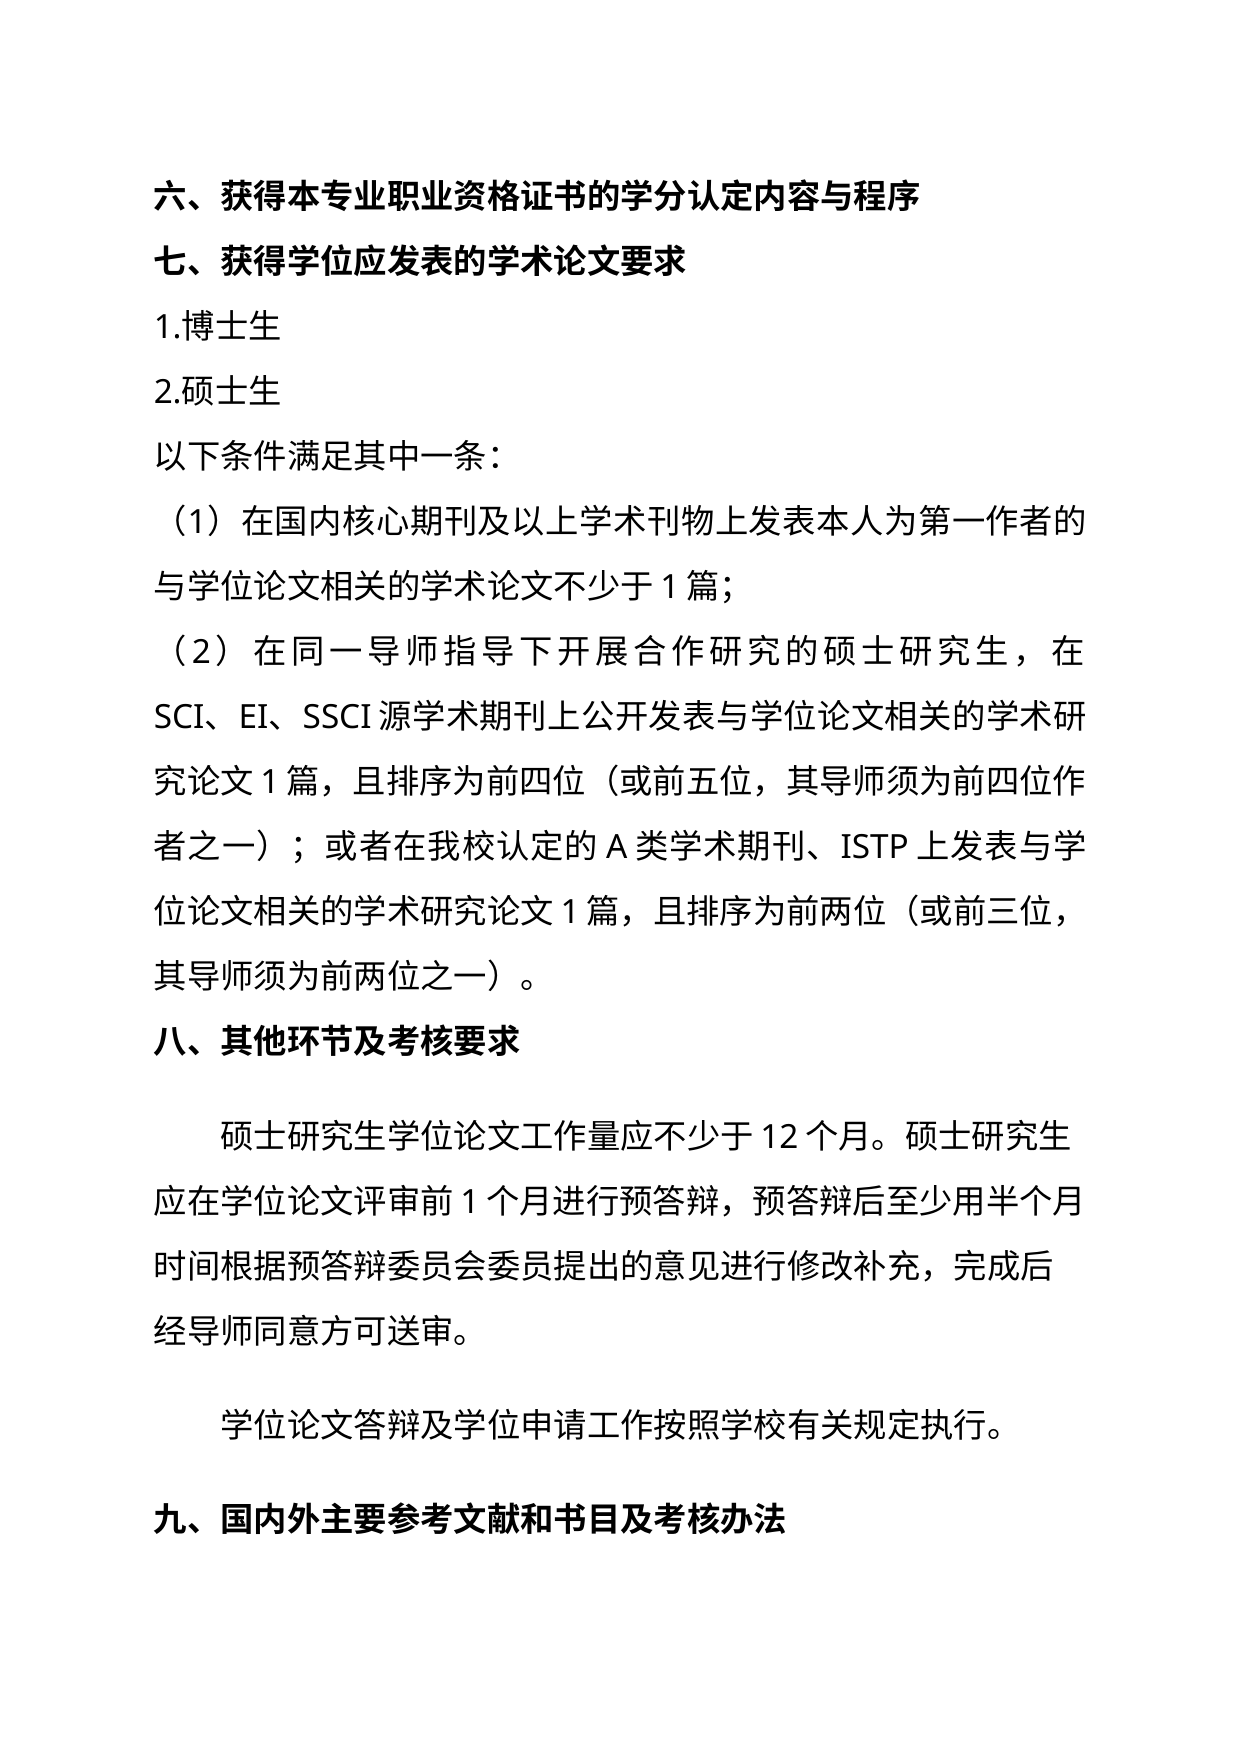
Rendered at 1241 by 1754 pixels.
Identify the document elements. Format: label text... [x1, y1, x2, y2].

text 七、获得学位应发表的学术论文要求 [153, 227, 1087, 292]
text 九、国内外主要参考文献和书目及考核办法 [153, 1484, 1087, 1549]
text 硕士研究生学位论文工作量应不少于12个月。硕士研究生应在学位论文评审前1个月进行预答辩，预答辩后至少用半个月时间根据预答辩委员会委员提出的意见进行修改补充，完成后经导师同意方可送审。 [153, 1101, 1087, 1361]
text 六、获得本专业职业资格证书的学分认定内容与程序 [153, 162, 1087, 227]
text （1）在国内核心期刊及以上学术刊物上发表本人为第一作者的与学位论文相关的学术论文不少于1篇； [153, 487, 1087, 617]
text 2.硕士生 [153, 357, 1087, 422]
text 以下条件满足其中一条： [153, 422, 1087, 487]
text 学位论文答辩及学位申请工作按照学校有关规定执行。 [153, 1390, 1087, 1455]
text （2）在同一导师指导下开展合作研究的硕士研究生，在SCI、EI、SSCI源学术期刊上公开发表与学位论文相关的学术研究论文1篇，且排序为前四位（或前五位，其导师须为前四位作者之一）；或者在我校认定的A类学术期刊、ISTP上发表与学位论文相关的学术研究论文1篇，且排序为前两位（或前三位，其导师须为前两位之一）。 [153, 617, 1087, 1007]
text 八、其他环节及考核要求 [153, 1007, 1087, 1072]
text 1.博士生 [153, 292, 1087, 357]
